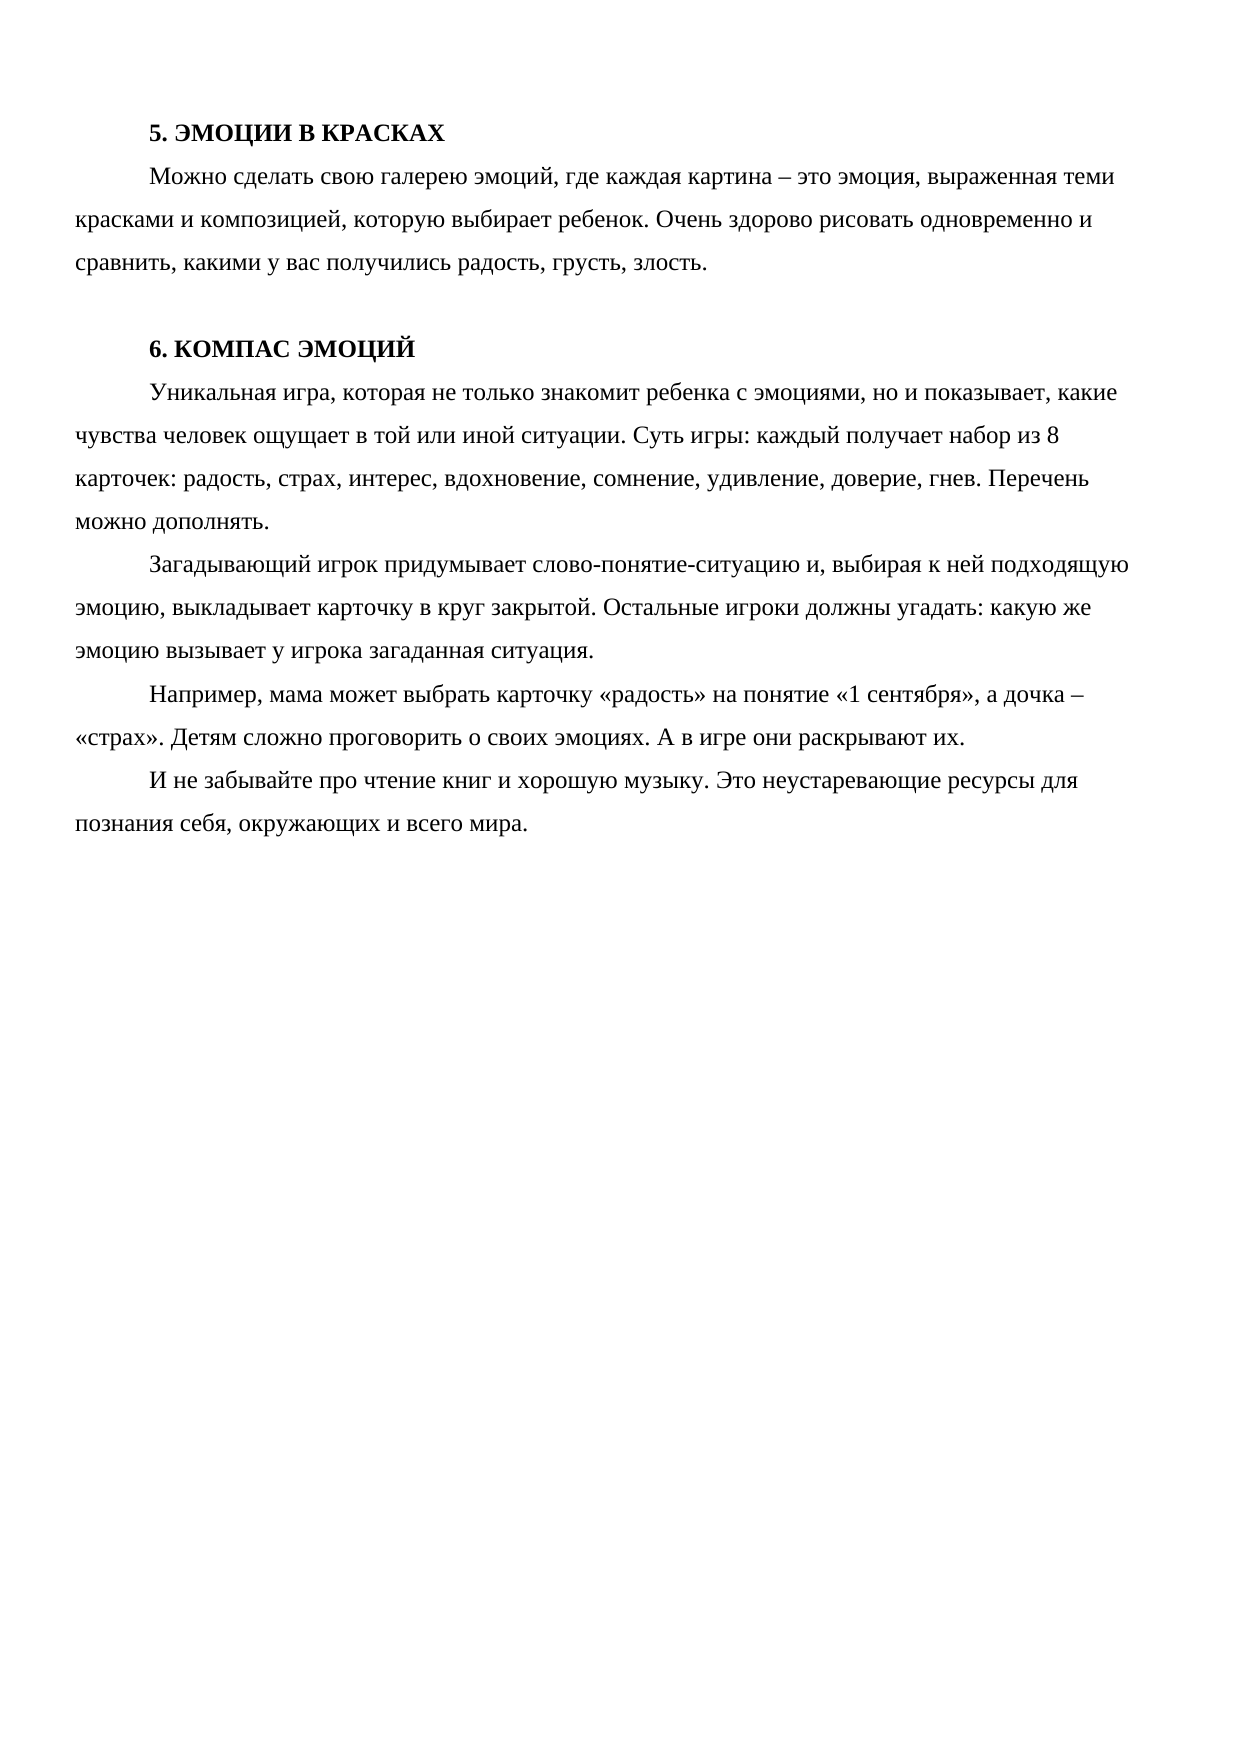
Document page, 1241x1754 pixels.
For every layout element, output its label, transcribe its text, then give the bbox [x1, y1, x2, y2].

subtitle 5. ЭМОЦИИ В КРАСКАХ [75, 118, 1165, 147]
text Можно сделать свою галерею эмоций, где каждая картина – это эмоция, выраженная теми красками и композицией, которую выбирает ребенок. Очень здорово рисовать одновременно и сравнить, какими у вас получились радость, грусть, злость. [75, 161, 1165, 276]
subtitle 6. КОМПАС ЭМОЦИЙ [75, 334, 1165, 362]
text Например, мама может выбрать карточку «радость» на понятие «1 сентября», а дочка – «страх». Детям сложно проговорить о своих эмоциях. А в игре они раскрывают их. [75, 679, 1165, 751]
text Уникальная игра, которая не только знакомит ребенка с эмоциями, но и показывает, какие чувства человек ощущает в той или иной ситуации. Суть игры: каждый получает набор из 8 карточек: радость, страх, интерес, вдохновение, сомнение, удивление, доверие, гнев. Перечень можно дополнять. [75, 377, 1165, 535]
text Загадывающий игрок придумывает слово-понятие-ситуацию и, выбирая к ней подходящую эмоцию, выкладывает карточку в круг закрытой. Остальные игроки должны угадать: какую же эмоцию вызывает у игрока загаданная ситуация. [75, 549, 1165, 664]
text И не забывайте про чтение книг и хорошую музыку. Это неустаревающие ресурсы для познания себя, окружающих и всего мира. [75, 765, 1165, 837]
